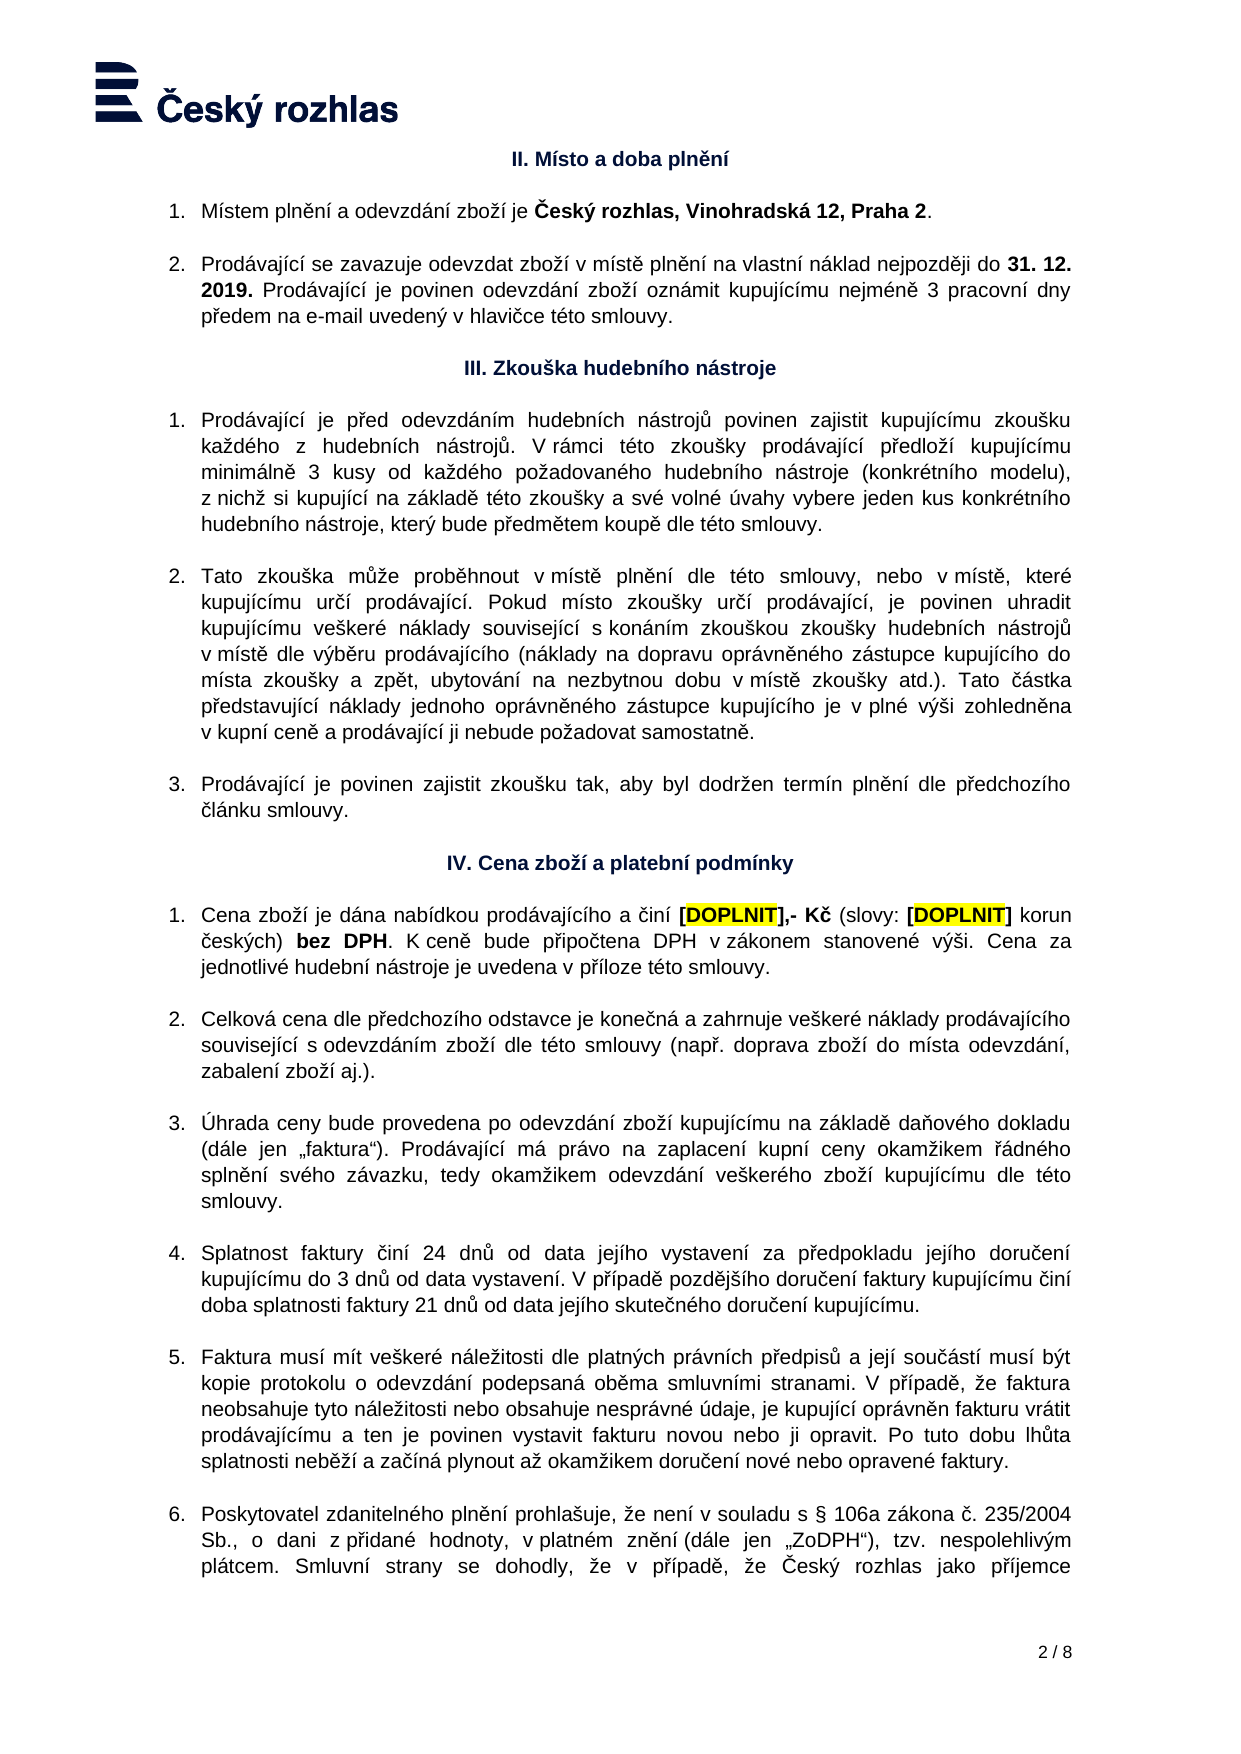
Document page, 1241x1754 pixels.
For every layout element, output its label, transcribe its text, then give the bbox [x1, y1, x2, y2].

list Cena zboží je dána nabídkou prodávajícího a činí [DOPLNIT],- Kč (slovy: [DOPLNIT] korun českých) bez DPH. K ceně bude připočtena DPH v zákonem stanovené výši. Cena za jednotlivé hudební nástroje je uvedena v příloze této smlouvy. [168, 901, 1072, 979]
subtitle Cena zboží a platební podmínky [168, 849, 1072, 875]
list Faktura musí mít veškeré náležitosti dle platných právních předpisů a její součástí musí být kopie protokolu o odevzdání podepsaná oběma smluvními stranami. V případě, že faktura neobsahuje tyto náležitosti nebo obsahuje nesprávné údaje, je kupující oprávněn fakturu vrátit prodávajícímu a ten je povinen vystavit fakturu novou nebo ji opravit. Po tuto dobu lhůta splatnosti neběží a začíná plynout až okamžikem doručení nové nebo opravené faktury. [168, 1344, 1072, 1474]
list Prodávající je před odevzdáním hudebních nástrojů povinen zajistit kupujícímu zkoušku každého z hudebních nástrojů. V rámci této zkoušky prodávající předloží kupujícímu minimálně 3 kusy od každého požadovaného hudebního nástroje (konkrétního modelu), z nichž si kupující na základě této zkoušky a své volné úvahy vybere jeden kus konkrétního hudebního nástroje, který bude předmětem koupě dle této smlouvy. [168, 406, 1072, 537]
subtitle Místo a doba plnění [168, 146, 1072, 172]
list Celková cena dle předchozího odstavce je konečná a zahrnuje veškeré náklady prodávajícího související s odevzdáním zboží dle této smlouvy (např. doprava zboží do místa odevzdání, zabalení zboží aj.). [168, 1005, 1072, 1083]
list Prodávající je povinen zajistit zkoušku tak, aby byl dodržen termín plnění dle předchozího článku smlouvy. [168, 771, 1072, 823]
list Prodávající se zavazuje odevzdat zboží v místě plnění na vlastní náklad nejpozději do 31. 12. 2019. Prodávající je povinen odevzdání zboží oznámit kupujícímu nejméně 3 pracovní dny předem na e-mail uvedený v hlavičce této smlouvy. [168, 250, 1072, 328]
list Místem plnění a odevzdání zboží je Český rozhlas, Vinohradská 12, Praha 2. [168, 198, 1072, 224]
list Tato zkouška může proběhnout v místě plnění dle této smlouvy, nebo v místě, které kupujícímu určí prodávající. Pokud místo zkoušky určí prodávající, je povinen uhradit kupujícímu veškeré náklady související s konáním zkouškou zkoušky hudebních nástrojů v místě dle výběru prodávajícího (náklady na dopravu oprávněného zástupce kupujícího do místa zkoušky a zpět, ubytování na nezbytnou dobu v místě zkoušky atd.). Tato částka představující náklady jednoho oprávněného zástupce kupujícího je v plné výši zohledněna v kupní ceně a prodávající ji nebude požadovat samostatně. [168, 563, 1072, 745]
subtitle Zkouška hudebního nástroje [168, 354, 1072, 380]
list Úhrada ceny bude provedena po odevzdání zboží kupujícímu na základě daňového dokladu (dále jen „faktura“). Prodávající má právo na zaplacení kupní ceny okamžikem řádného splnění svého závazku, tedy okamžikem odevzdání veškerého zboží kupujícímu dle této smlouvy. [168, 1109, 1072, 1214]
picture [95, 62, 398, 128]
list Splatnost faktury činí 24 dnů od data jejího vystavení za předpokladu jejího doručení kupujícímu do 3 dnů od data vystavení. V případě pozdějšího doručení faktury kupujícímu činí doba splatnosti faktury 21 dnů od data jejího skutečného doručení kupujícímu. [168, 1240, 1072, 1318]
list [168, 1500, 1072, 1578]
